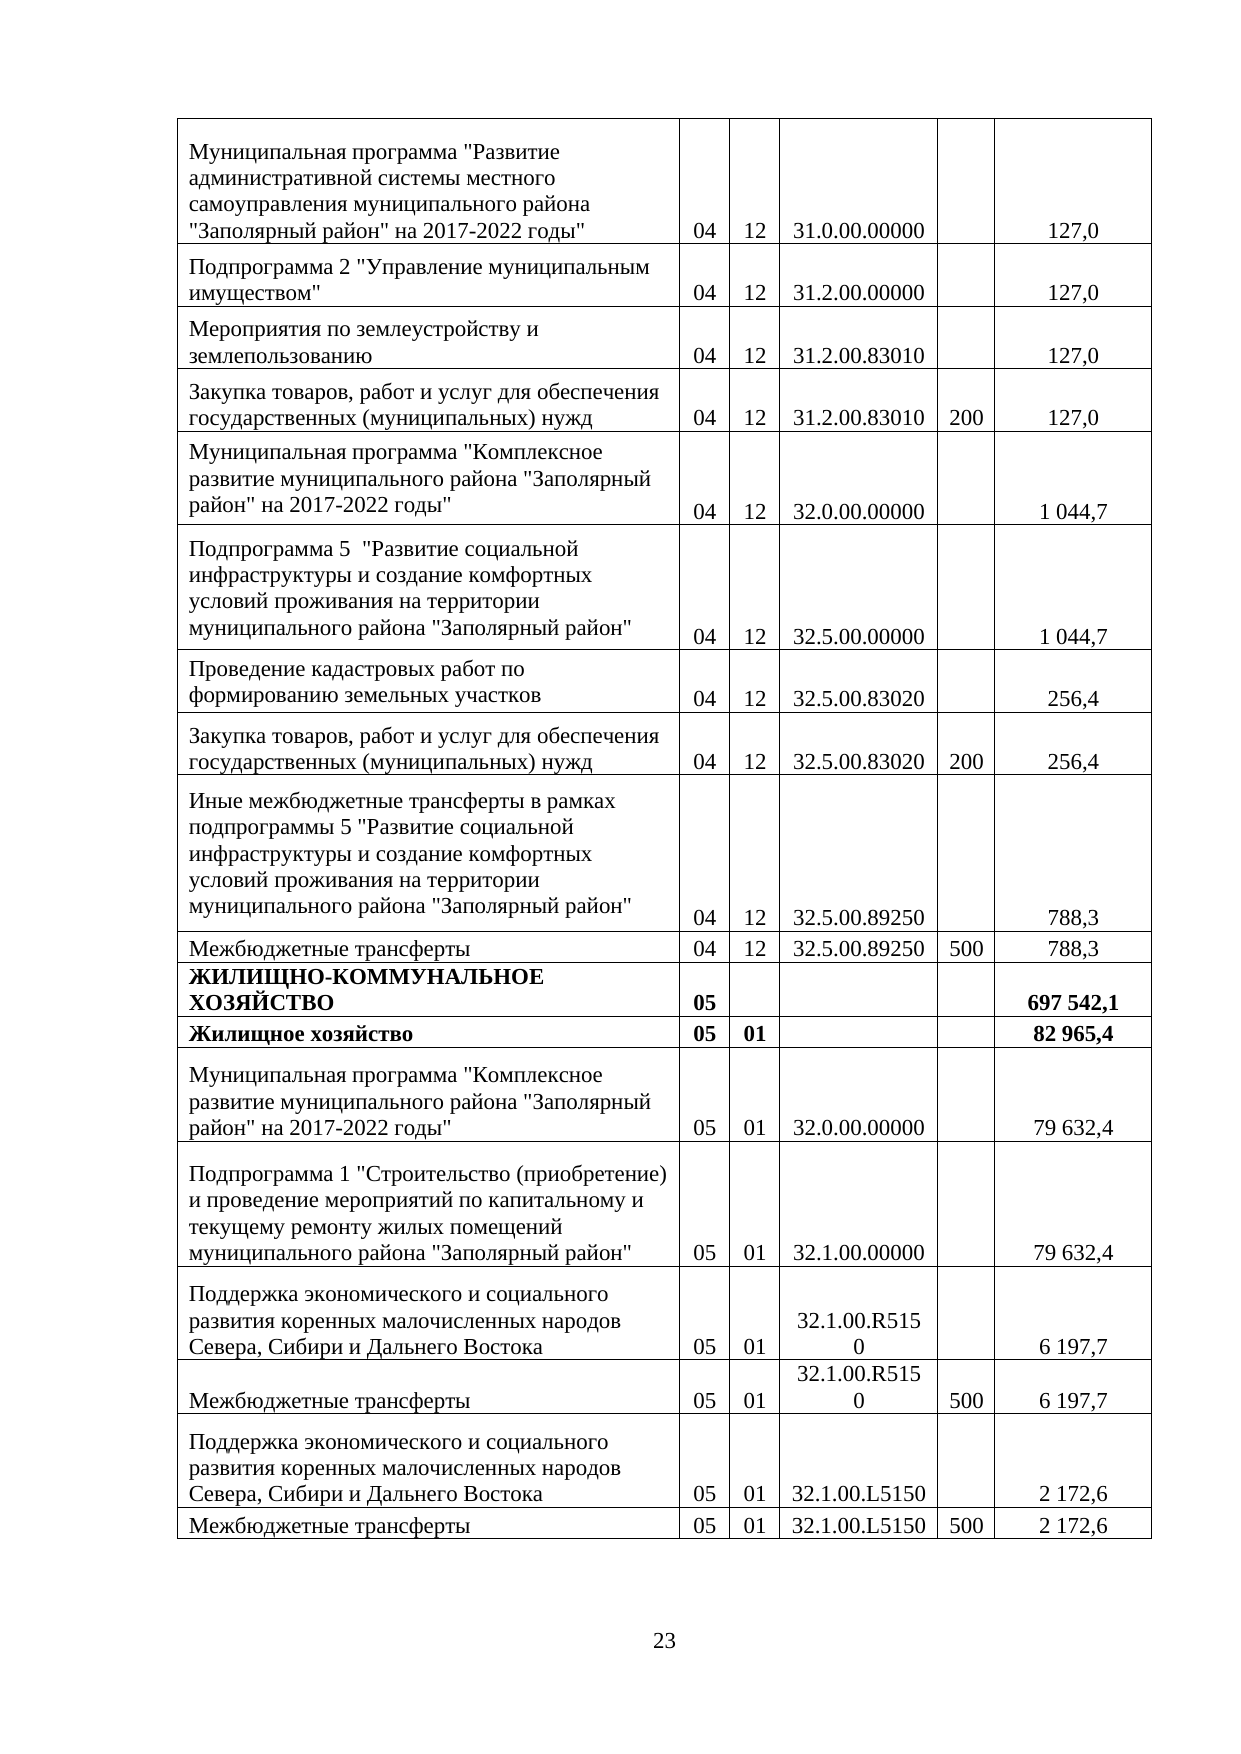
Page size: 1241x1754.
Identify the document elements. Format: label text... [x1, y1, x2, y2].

table_cell Проведение кадастровых работ по формированию земельных участков [178, 650, 679, 712]
table_cell 12 [730, 650, 779, 712]
table_cell 32.1.00.00000 [780, 1142, 937, 1266]
table_cell 79 632,4 [995, 1142, 1151, 1266]
table_cell 05 [680, 963, 729, 1016]
table_cell 697 542,1 [995, 963, 1151, 1016]
table_cell 05 [680, 1017, 729, 1047]
table_cell 12 [730, 713, 779, 774]
table_cell 01 [730, 1414, 779, 1507]
table_cell Поддержка экономического и социального развития коренных малочисленных народов Севера, Сибири и Дальнего Востока [178, 1414, 679, 1507]
table_cell 127,0 [995, 307, 1151, 368]
table_cell Муниципальная программа "Комплексное развитие муниципального района "Заполярный район" на 2017-2022 годы" [178, 1048, 679, 1141]
table_cell 12 [730, 369, 779, 431]
table_cell 32.5.00.00000 [780, 525, 937, 649]
table_cell [938, 1267, 994, 1359]
table_cell 01 [730, 1360, 779, 1413]
table_cell 32.0.00.00000 [780, 1048, 937, 1141]
table_cell 04 [680, 432, 729, 524]
table_cell 04 [680, 307, 729, 368]
table_cell 500 [938, 932, 994, 962]
table_cell 04 [680, 650, 729, 712]
table_cell 05 [680, 1414, 729, 1507]
table_cell 256,4 [995, 713, 1151, 774]
table_cell [938, 775, 994, 931]
table_cell [938, 1017, 994, 1047]
table_cell [938, 525, 994, 649]
table_cell 500 [938, 1508, 994, 1538]
table_cell 12 [730, 307, 779, 368]
table_cell 788,3 [995, 932, 1151, 962]
table_cell 6 197,7 [995, 1267, 1151, 1359]
table_cell [938, 963, 994, 1016]
table_cell Подпрограмма 1 "Строительство (приобретение) и проведение мероприятий по капитальному и текущему ремонту жилых помещений муниципального района "Заполярный район" [178, 1142, 679, 1266]
table_cell Закупка товаров, работ и услуг для обеспечения государственных (муниципальных) нужд [178, 713, 679, 774]
table_cell 31.2.00.00000 [780, 244, 937, 306]
table_cell 04 [680, 775, 729, 931]
table_cell 6 197,7 [995, 1360, 1151, 1413]
table_cell Муниципальная программа "Комплексное развитие муниципального района "Заполярный район" на 2017-2022 годы" [178, 432, 679, 524]
table_cell 127,0 [995, 119, 1151, 243]
table_cell Муниципальная программа "Развитие административной системы местного самоуправления муниципального района "Заполярный район" на 2017-2022 годы" [178, 119, 679, 243]
table_cell 32.1.00.R5150 [780, 1360, 937, 1413]
table_cell [938, 307, 994, 368]
table_cell 12 [730, 932, 779, 962]
table_cell 05 [680, 1267, 729, 1359]
table_cell 12 [730, 432, 779, 524]
table_cell [730, 963, 779, 1016]
table_cell 04 [680, 525, 729, 649]
table_cell Межбюджетные трансферты [178, 932, 679, 962]
table_cell 32.5.00.89250 [780, 932, 937, 962]
table_cell 2 172,6 [995, 1508, 1151, 1538]
table_cell 200 [938, 713, 994, 774]
table_cell 01 [730, 1048, 779, 1141]
table_cell 31.2.00.83010 [780, 369, 937, 431]
table_cell [938, 1414, 994, 1507]
table_cell 05 [680, 1508, 729, 1538]
table_cell 127,0 [995, 369, 1151, 431]
table_cell Иные межбюджетные трансферты в рамках подпрограммы 5 "Развитие социальной инфраструктуры и создание комфортных условий проживания на территории муниципального района "Заполярный район" [178, 775, 679, 931]
table_cell 2 172,6 [995, 1414, 1151, 1507]
table_cell [780, 1017, 937, 1047]
table_cell 01 [730, 1267, 779, 1359]
table_cell 200 [938, 369, 994, 431]
table_cell Подпрограмма 2 "Управление муниципальным имуществом" [178, 244, 679, 306]
table_cell [938, 650, 994, 712]
table_cell 01 [730, 1508, 779, 1538]
table_cell 12 [730, 244, 779, 306]
table_cell 500 [938, 1360, 994, 1413]
table_cell 01 [730, 1142, 779, 1266]
table_cell 05 [680, 1048, 729, 1141]
table_cell Поддержка экономического и социального развития коренных малочисленных народов Севера, Сибири и Дальнего Востока [178, 1267, 679, 1359]
table_cell Межбюджетные трансферты [178, 1508, 679, 1538]
table_cell 32.1.00.L5150 [780, 1414, 937, 1507]
table_cell 1 044,7 [995, 432, 1151, 524]
table_cell Межбюджетные трансферты [178, 1360, 679, 1413]
table_cell [938, 244, 994, 306]
table_cell [938, 1048, 994, 1141]
table_cell 79 632,4 [995, 1048, 1151, 1141]
table_cell 04 [680, 119, 729, 243]
table_cell 788,3 [995, 775, 1151, 931]
table_cell Жилищное хозяйство [178, 1017, 679, 1047]
table_cell ЖИЛИЩНО-КОММУНАЛЬНОЕ ХОЗЯЙСТВО [178, 963, 679, 1016]
table_cell 82 965,4 [995, 1017, 1151, 1047]
table_cell 12 [730, 775, 779, 931]
table_cell 04 [680, 369, 729, 431]
table_cell 05 [680, 1360, 729, 1413]
table_cell 12 [730, 119, 779, 243]
table_cell 32.5.00.83020 [780, 650, 937, 712]
table_cell 1 044,7 [995, 525, 1151, 649]
table_cell 32.5.00.83020 [780, 713, 937, 774]
table_cell [938, 432, 994, 524]
table_cell 31.0.00.00000 [780, 119, 937, 243]
table_cell 32.1.00.R5150 [780, 1267, 937, 1359]
table_cell 127,0 [995, 244, 1151, 306]
table_cell 256,4 [995, 650, 1151, 712]
table_cell 32.5.00.89250 [780, 775, 937, 931]
table_cell [938, 1142, 994, 1266]
table_cell Подпрограмма 5 "Развитие социальной инфраструктуры и создание комфортных условий проживания на территории муниципального района "Заполярный район" [178, 525, 679, 649]
table_cell 31.2.00.83010 [780, 307, 937, 368]
table_cell [938, 119, 994, 243]
table_cell 04 [680, 932, 729, 962]
table_cell 32.1.00.L5150 [780, 1508, 937, 1538]
table_cell 12 [730, 525, 779, 649]
table_cell 32.0.00.00000 [780, 432, 937, 524]
table_cell 04 [680, 244, 729, 306]
table_cell Закупка товаров, работ и услуг для обеспечения государственных (муниципальных) нужд [178, 369, 679, 431]
table_cell 01 [730, 1017, 779, 1047]
table_cell 05 [680, 1142, 729, 1266]
table_cell [780, 963, 937, 1016]
table_cell 04 [680, 713, 729, 774]
table_cell Мероприятия по землеустройству и землепользованию [178, 307, 679, 368]
